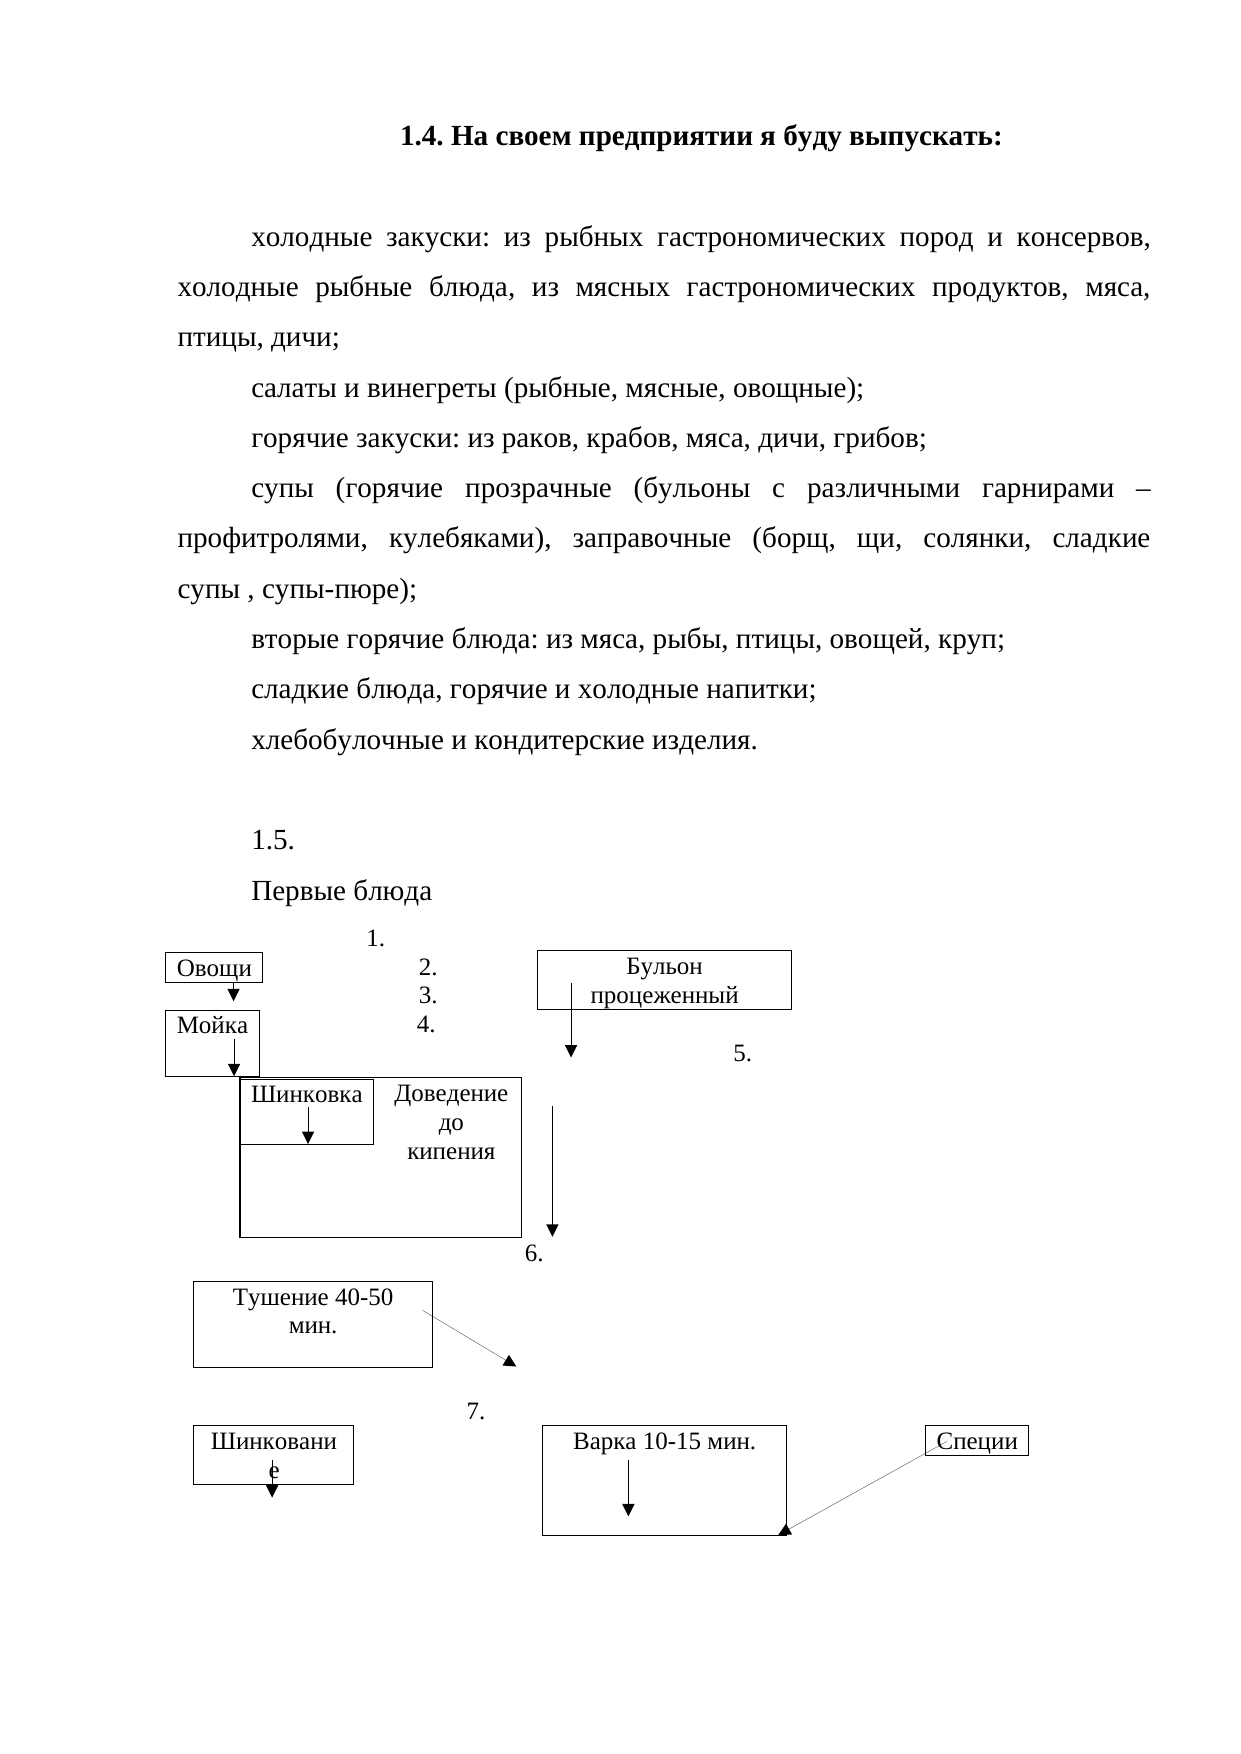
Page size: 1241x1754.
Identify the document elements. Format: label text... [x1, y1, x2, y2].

table_header Варка 10-15 мин. [543, 1426, 786, 1535]
text вторые горячие блюда: из мяса, рыбы, птицы, овощей, круп; [177, 621, 1152, 655]
text горячие закуски: из раков, крабов, мяса, дичи, грибов; [177, 420, 1152, 453]
text супы (горячие прозрачные (бульоны с различными гарнирами – профитролями, кулебяками), заправочные (борщ, щи, солянки, сладкие супы , супы-пюре); [177, 470, 1152, 604]
table_header Специи [926, 1426, 1028, 1455]
text хлебобулочные и кондитерские изделия. [177, 722, 1152, 755]
text холодные закуски: из рыбных гастрономических пород и консервов, холодные рыбные блюда, из мясных гастрономических продуктов, мяса, птицы, дичи; [177, 219, 1152, 353]
table_header Бульон процеженный [538, 951, 791, 1008]
table_header Шинковка [240, 1080, 373, 1144]
text 1.4. На своем предприятии я буду выпускать: [177, 118, 1152, 152]
table_header Овощи [166, 953, 262, 982]
table_header Шинкование [194, 1426, 353, 1483]
table_header Тушение 40-50 мин. [194, 1282, 432, 1367]
text 1.5. [177, 822, 1152, 856]
text Первые блюда [251, 873, 1152, 906]
table_header Мойка [166, 1011, 259, 1076]
table_header Доведение до кипения [241, 1078, 521, 1237]
text салаты и винегреты (рыбные, мясные, овощные); [177, 370, 1152, 403]
text сладкие блюда, горячие и холодные напитки; [177, 672, 1152, 705]
